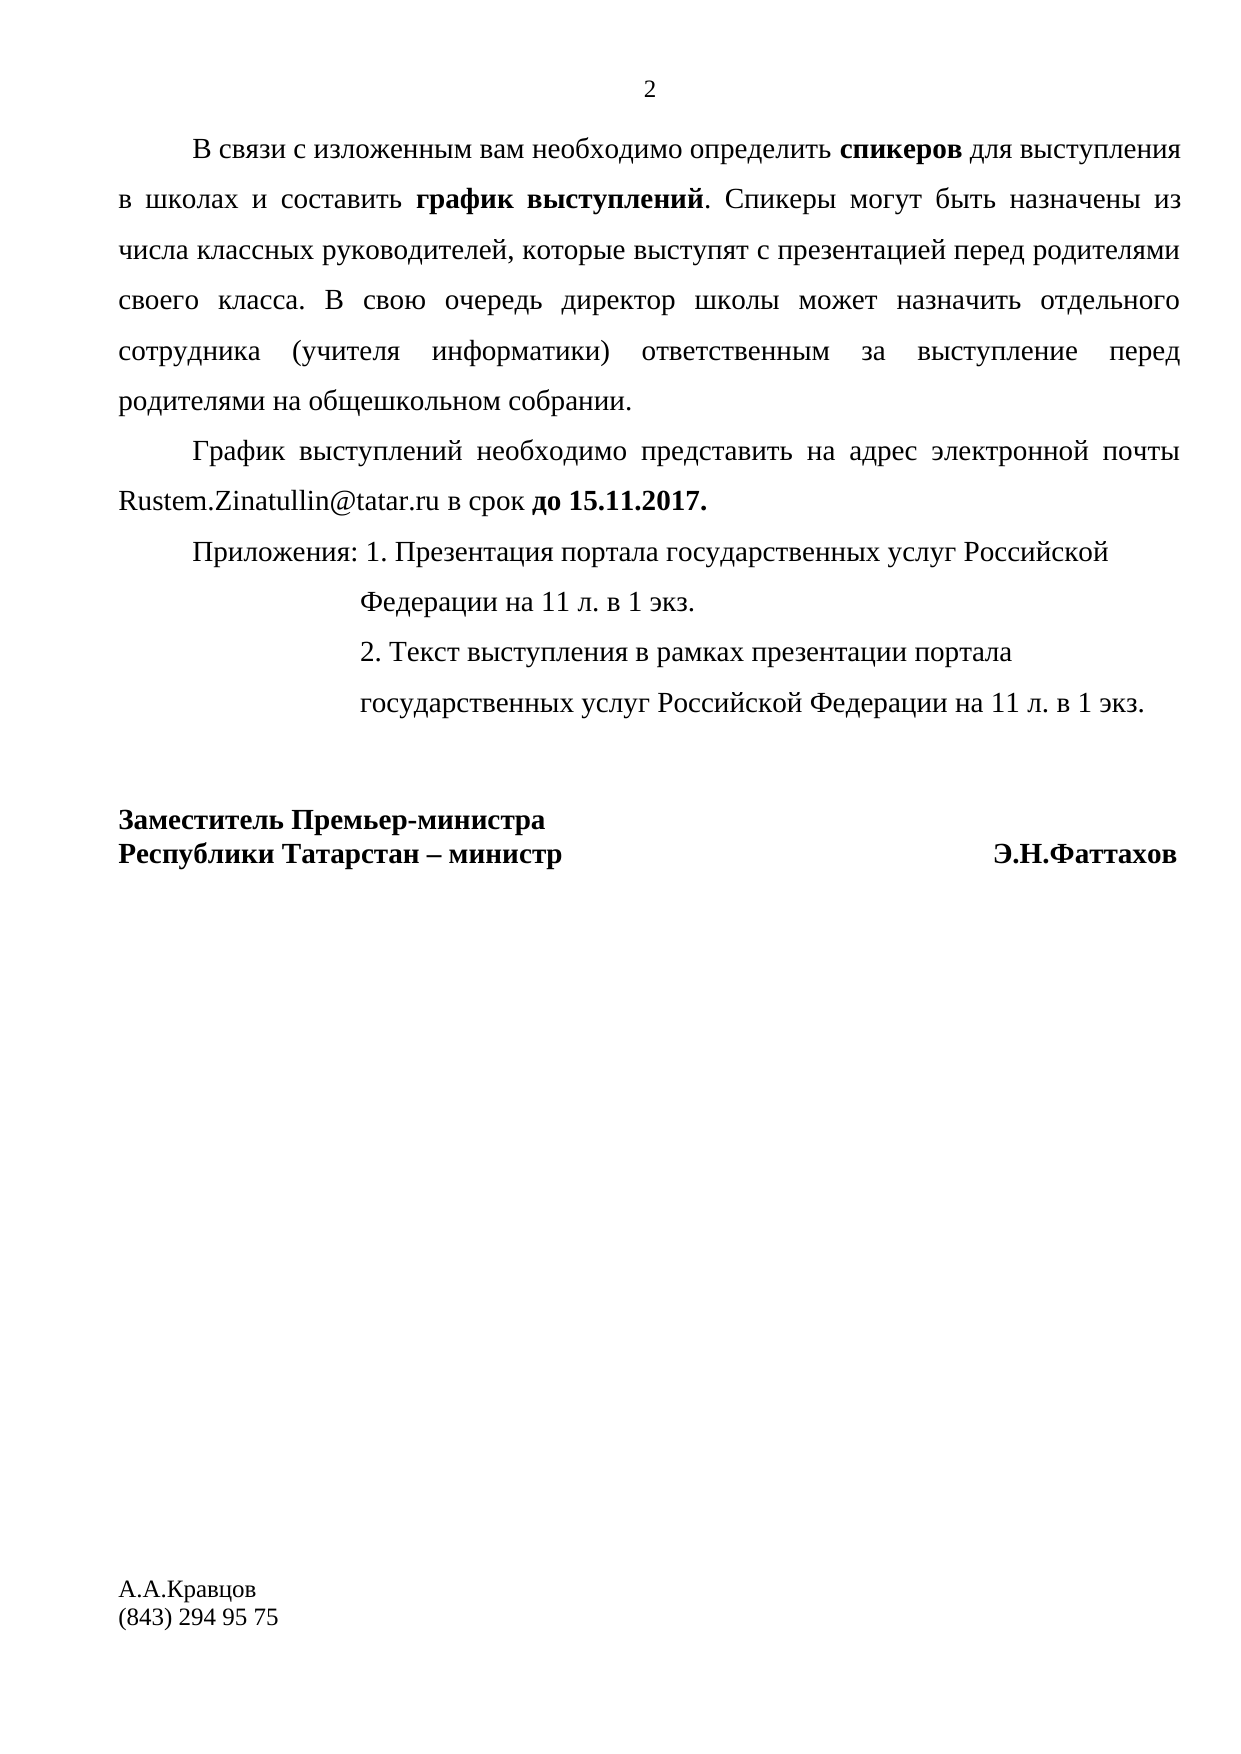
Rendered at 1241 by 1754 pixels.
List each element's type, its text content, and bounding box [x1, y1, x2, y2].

text Заместитель Премьер-министра [118, 802, 1181, 836]
list График выступлений необходимо представить на адрес электронной почты Rustem.Zinatullin@tatar.ru в срок до 15.11.2017. [118, 433, 1181, 517]
list Федерации на 11 л. в 1 экз. [118, 584, 1181, 618]
list государственных услуг Российской Федерации на 11 л. в 1 экз. [118, 685, 1181, 718]
list В связи с изложенным вам необходимо определить спикеров для выступления в школах и составить график выступлений. Спикеры могут быть назначены из числа классных руководителей, которые выступят с презентацией перед родителями своего класса. В свою очередь директор школы может назначить отдельного сотрудника (учителя информатики) ответственным за выступление перед родителями на общешкольном собрании. [118, 131, 1181, 416]
text А.А.Кравцов [118, 1574, 1181, 1602]
list Приложения: 1. Презентация портала государственных услуг Российской [118, 534, 1181, 567]
list 2. Текст выступления в рамках презентации портала [118, 634, 1181, 668]
text (843) 294 95 75 [118, 1602, 1181, 1631]
text Республики Татарстан – министр Э.Н.Фаттахов [118, 836, 1182, 869]
